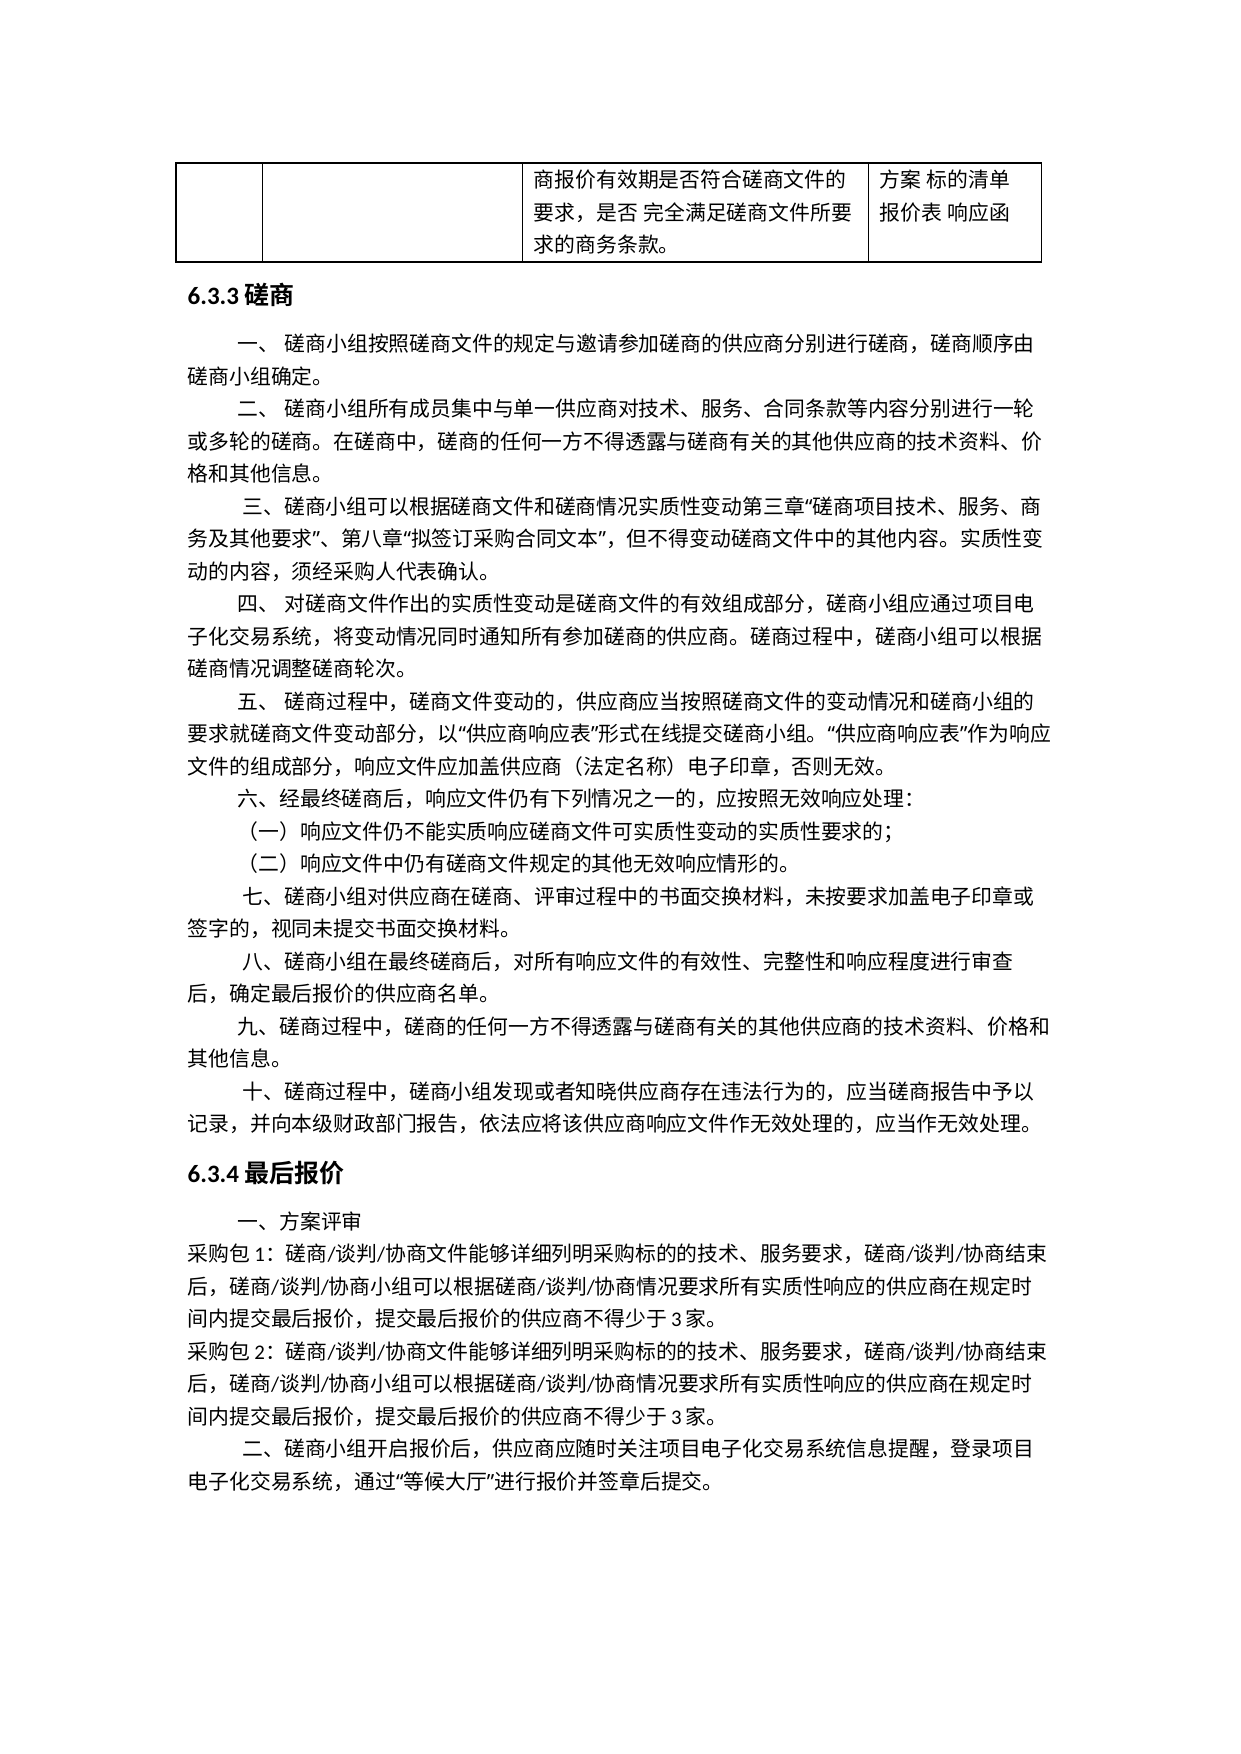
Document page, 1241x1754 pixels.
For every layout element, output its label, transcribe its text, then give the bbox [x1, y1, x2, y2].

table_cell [869, 164, 1041, 261]
text 6.3.4最后报价 [187, 1140, 1053, 1205]
text 三、磋商小组可以根据磋商文件和磋商情况实质性变动第三章“磋商项目技术、服务、商务及其他要求”、第八章“拟签订采购合同文本”，但不得变动磋商文件中的其他内容。实质性变动的内容，须经采购人代表确认。 [187, 490, 1053, 588]
table_cell 2 [177, 164, 262, 261]
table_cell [263, 164, 522, 261]
text 九、磋商过程中，磋商的任何一方不得透露与磋商有关的其他供应商的技术资料、价格和其他信息。 [187, 1010, 1053, 1075]
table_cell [523, 164, 868, 261]
text 一、方案评审 [187, 1205, 1053, 1238]
text 四、 对磋商文件作出的实质性变动是磋商文件的有效组成部分，磋商小组应通过项目电子化交易系统，将变动情况同时通知所有参加磋商的供应商。磋商过程中，磋商小组可以根据磋商情况调整磋商轮次。 [187, 588, 1053, 685]
text 采购包2：磋商/谈判/协商文件能够详细列明采购标的的技术、服务要求，磋商/谈判/协商结束后，磋商/谈判/协商小组可以根据磋商/谈判/协商情况要求所有实质性响应的供应商在规定时间内提交最后报价，提交最后报价的供应商不得少于3家。 [187, 1335, 1053, 1433]
text 六、经最终磋商后，响应文件仍有下列情况之一的，应按照无效响应处理： [187, 783, 1053, 815]
text 6.3.3磋商 [187, 263, 1053, 328]
text （一）响应文件仍不能实质响应磋商文件可实质性变动的实质性要求的； [187, 815, 1053, 848]
text （二）响应文件中仍有磋商文件规定的其他无效响应情形的。 [187, 848, 1053, 880]
text 七、磋商小组对供应商在磋商、评审过程中的书面交换材料，未按要求加盖电子印章或签字的，视同未提交书面交换材料。 [187, 880, 1053, 945]
text 八、磋商小组在最终磋商后，对所有响应文件的有效性、完整性和响应程度进行审查后，确定最后报价的供应商名单。 [187, 945, 1053, 1010]
text 二、 磋商小组所有成员集中与单一供应商对技术、服务、合同条款等内容分别进行一轮或多轮的磋商。在磋商中，磋商的任何一方不得透露与磋商有关的其他供应商的技术资料、价格和其他信息。 [187, 393, 1053, 490]
text 一、 磋商小组按照磋商文件的规定与邀请参加磋商的供应商分别进行磋商，磋商顺序由磋商小组确定。 [187, 328, 1053, 393]
text 二、磋商小组开启报价后，供应商应随时关注项目电子化交易系统信息提醒，登录项目电子化交易系统，通过“等候大厅”进行报价并签章后提交。 [187, 1433, 1053, 1498]
text 采购包1：磋商/谈判/协商文件能够详细列明采购标的的技术、服务要求，磋商/谈判/协商结束后，磋商/谈判/协商小组可以根据磋商/谈判/协商情况要求所有实质性响应的供应商在规定时间内提交最后报价，提交最后报价的供应商不得少于3家。 [187, 1238, 1053, 1335]
text 五、 磋商过程中，磋商文件变动的，供应商应当按照磋商文件的变动情况和磋商小组的要求就磋商文件变动部分，以“供应商响应表”形式在线提交磋商小组。“供应商响应表”作为响应文件的组成部分，响应文件应加盖供应商（法定名称）电子印章，否则无效。 [187, 685, 1053, 783]
text 十、磋商过程中，磋商小组发现或者知晓供应商存在违法行为的，应当磋商报告中予以记录，并向本级财政部门报告，依法应将该供应商响应文件作无效处理的，应当作无效处理。 [187, 1075, 1053, 1140]
